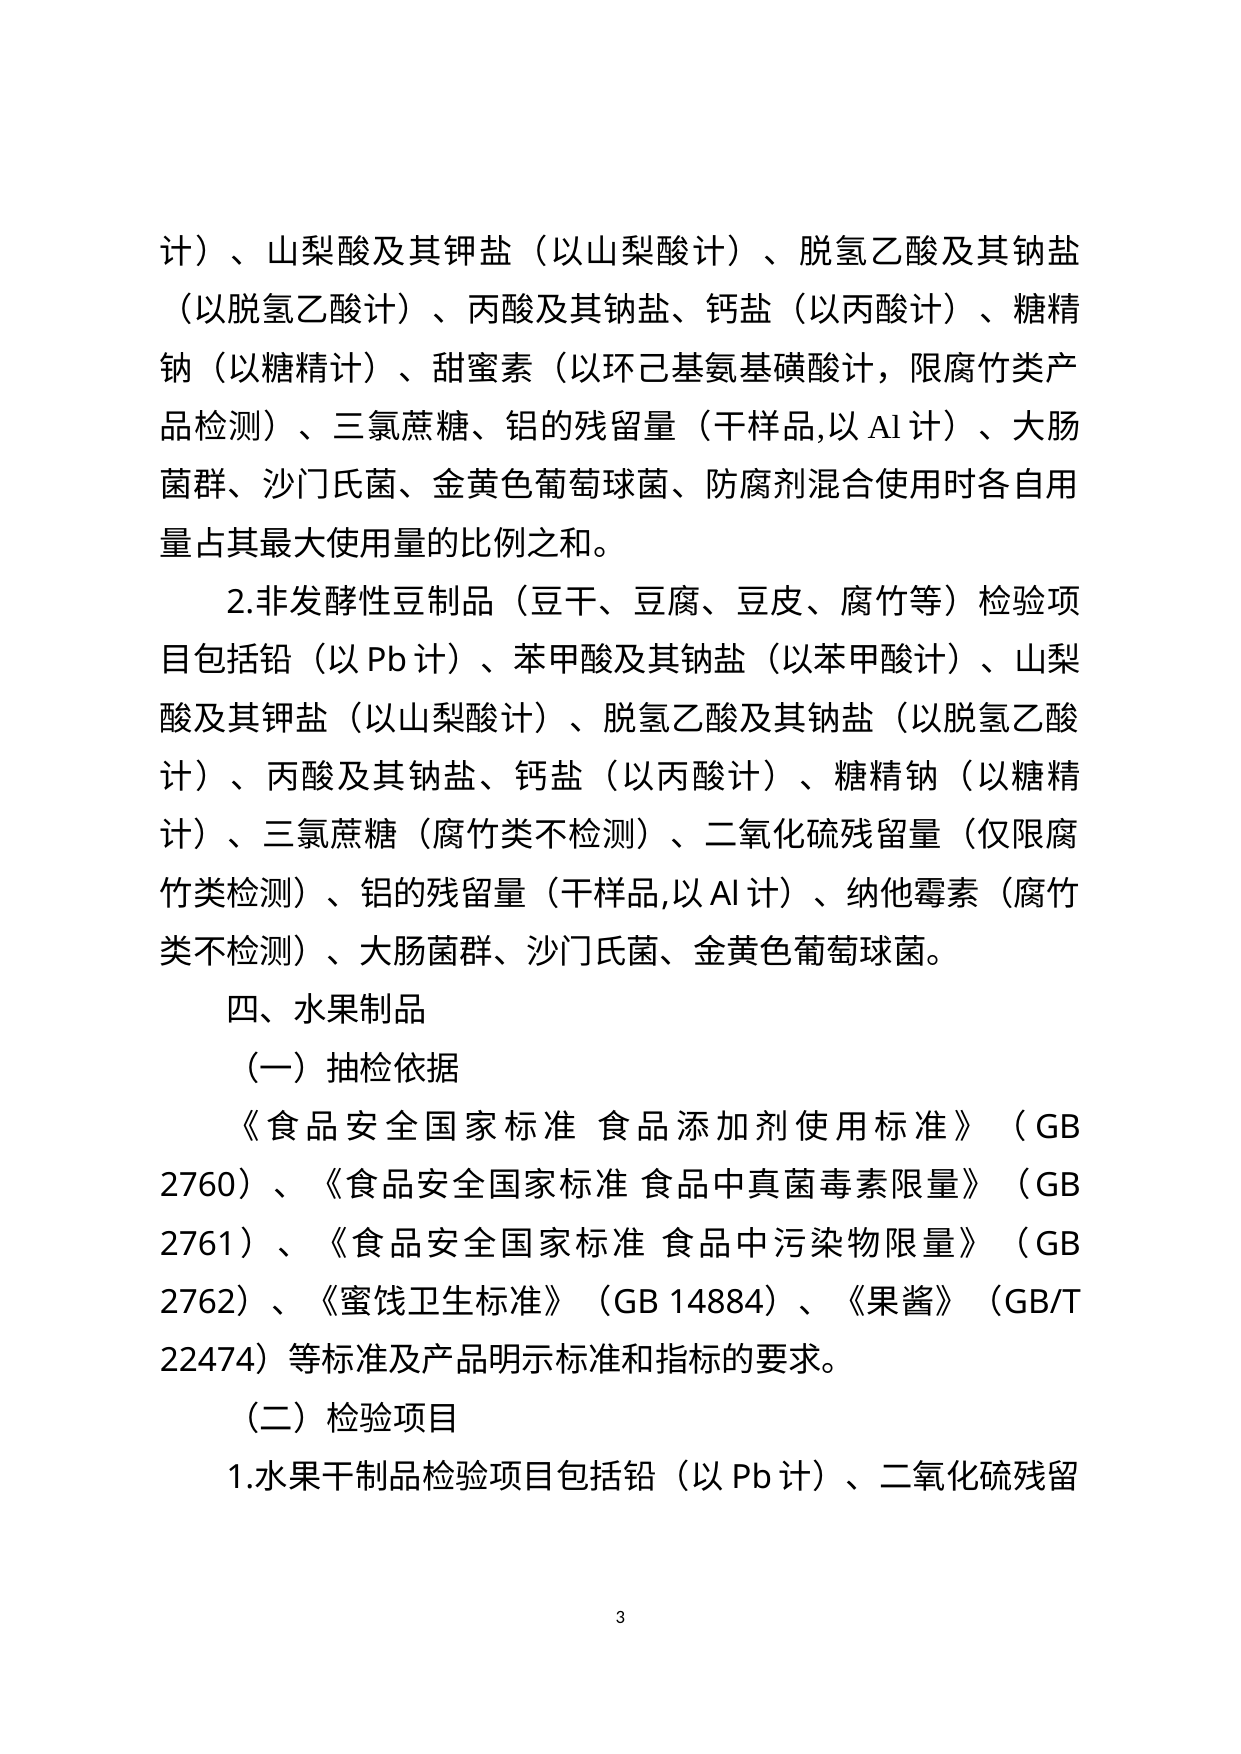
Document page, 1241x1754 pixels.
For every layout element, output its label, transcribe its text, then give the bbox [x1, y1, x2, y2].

text （一）抽检依据 [159, 1033, 1081, 1092]
text 《食品安全国家标准 食品添加剂使用标准》（GB 2760）、《食品安全国家标准 食品中真菌毒素限量》（GB 2761）、《食品安全国家标准 食品中污染物限量》（GB 2762）、《蜜饯卫生标准》（GB 14884）、《果酱》（GB/T 22474）等标准及产品明示标准和指标的要求。 [159, 1092, 1081, 1383]
text （二）检验项目 [159, 1383, 1081, 1442]
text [159, 1442, 1081, 1507]
text 2.非发酵性豆制品（豆干、豆腐、豆皮、腐竹等）检验项目包括铅（以Pb计）、苯甲酸及其钠盐（以苯甲酸计）、山梨酸及其钾盐（以山梨酸计）、脱氢乙酸及其钠盐（以脱氢乙酸计）、丙酸及其钠盐、钙盐（以丙酸计）、糖精钠（以糖精计）、三氯蔗糖（腐竹类不检测）、二氧化硫残留量（仅限腐竹类检测）、铝的残留量（干样品,以Al计）、纳他霉素（腐竹类不检测）、大肠菌群、沙门氏菌、金黄色葡萄球菌。 [159, 567, 1081, 975]
text 四、水果制品 [159, 975, 1081, 1033]
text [159, 217, 1081, 567]
